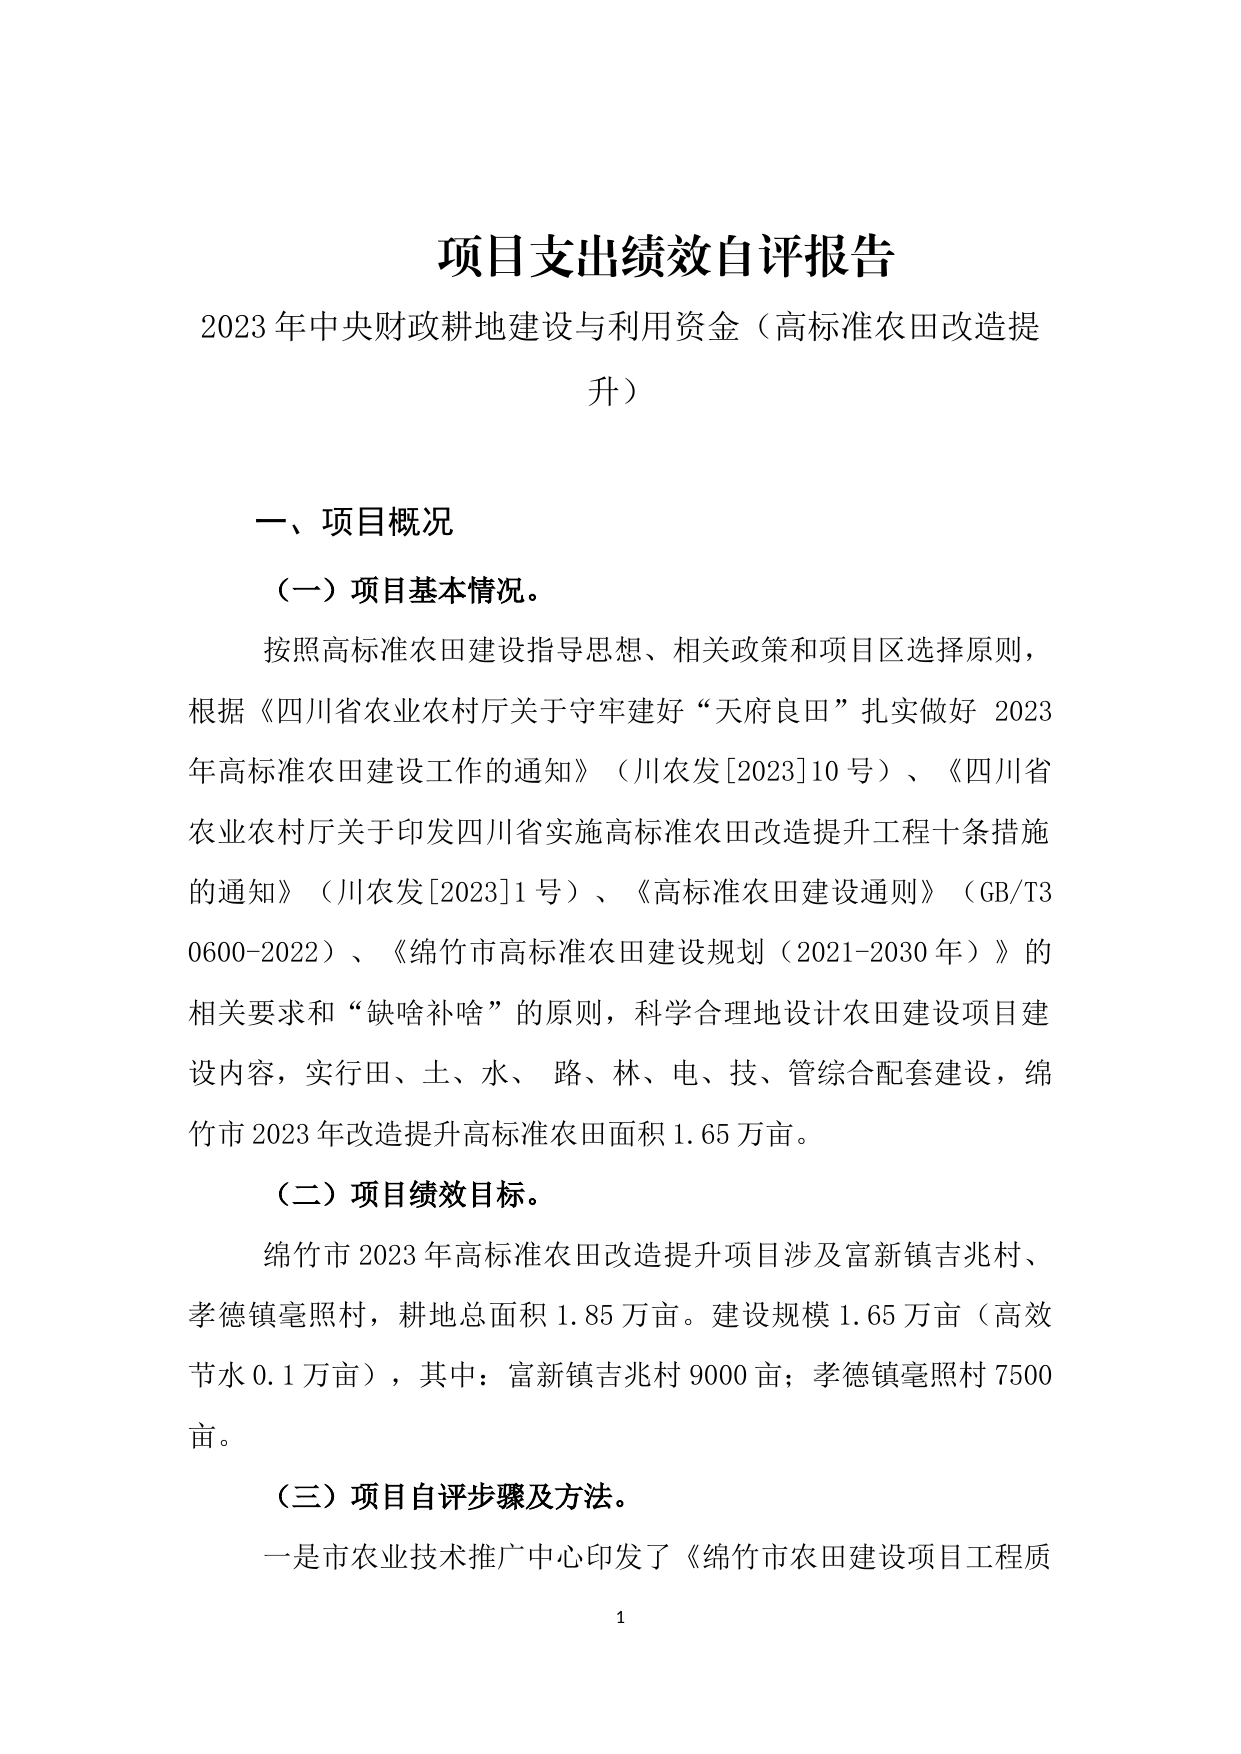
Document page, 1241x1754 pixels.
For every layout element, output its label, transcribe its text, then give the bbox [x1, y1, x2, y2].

text 绵竹市2023年高标准农田改造提升项目涉及富新镇吉兆村、孝德镇毫照村，耕地总面积1.85万亩。建设规模1.65万亩（高效节水0.1万亩），其中：富新镇吉兆村9000亩；孝德镇毫照村7500亩。 [187, 1217, 1053, 1458]
text （一）项目基本情况。 [187, 552, 1053, 612]
text 一、项目概况 [187, 487, 1053, 552]
text 项目支出绩效自评报告 [187, 227, 1053, 292]
text （二）项目绩效目标。 [187, 1156, 1053, 1217]
text 按照高标准农田建设指导思想、相关政策和项目区选择原则，根据《四川省农业农村厅关于守牢建好“天府良田”扎实做好 2023 年高标准农田建设工作的通知》（川农发[2023]10号）、《四川省农业农村厅关于印发四川省实施高标准农田改造提升工程十条措施的通知》（川农发[2023]1号）、《高标准农田建设通则》（GB/T30600-2022）、《绵竹市高标准农田建设规划（2021-2030年）》的相关要求和“缺啥补啥”的原则，科学合理地设计农田建设项目建设内容，实行田、土、水、 路、林、电、技、管综合配套建设，绵竹市2023年改造提升高标准农田面积1.65万亩。 [187, 612, 1053, 1156]
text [187, 1519, 1053, 1579]
text （三）项目自评步骤及方法。 [187, 1458, 1053, 1519]
text 2023年中央财政耕地建设与利用资金（高标准农田改造提升） [187, 292, 1053, 422]
